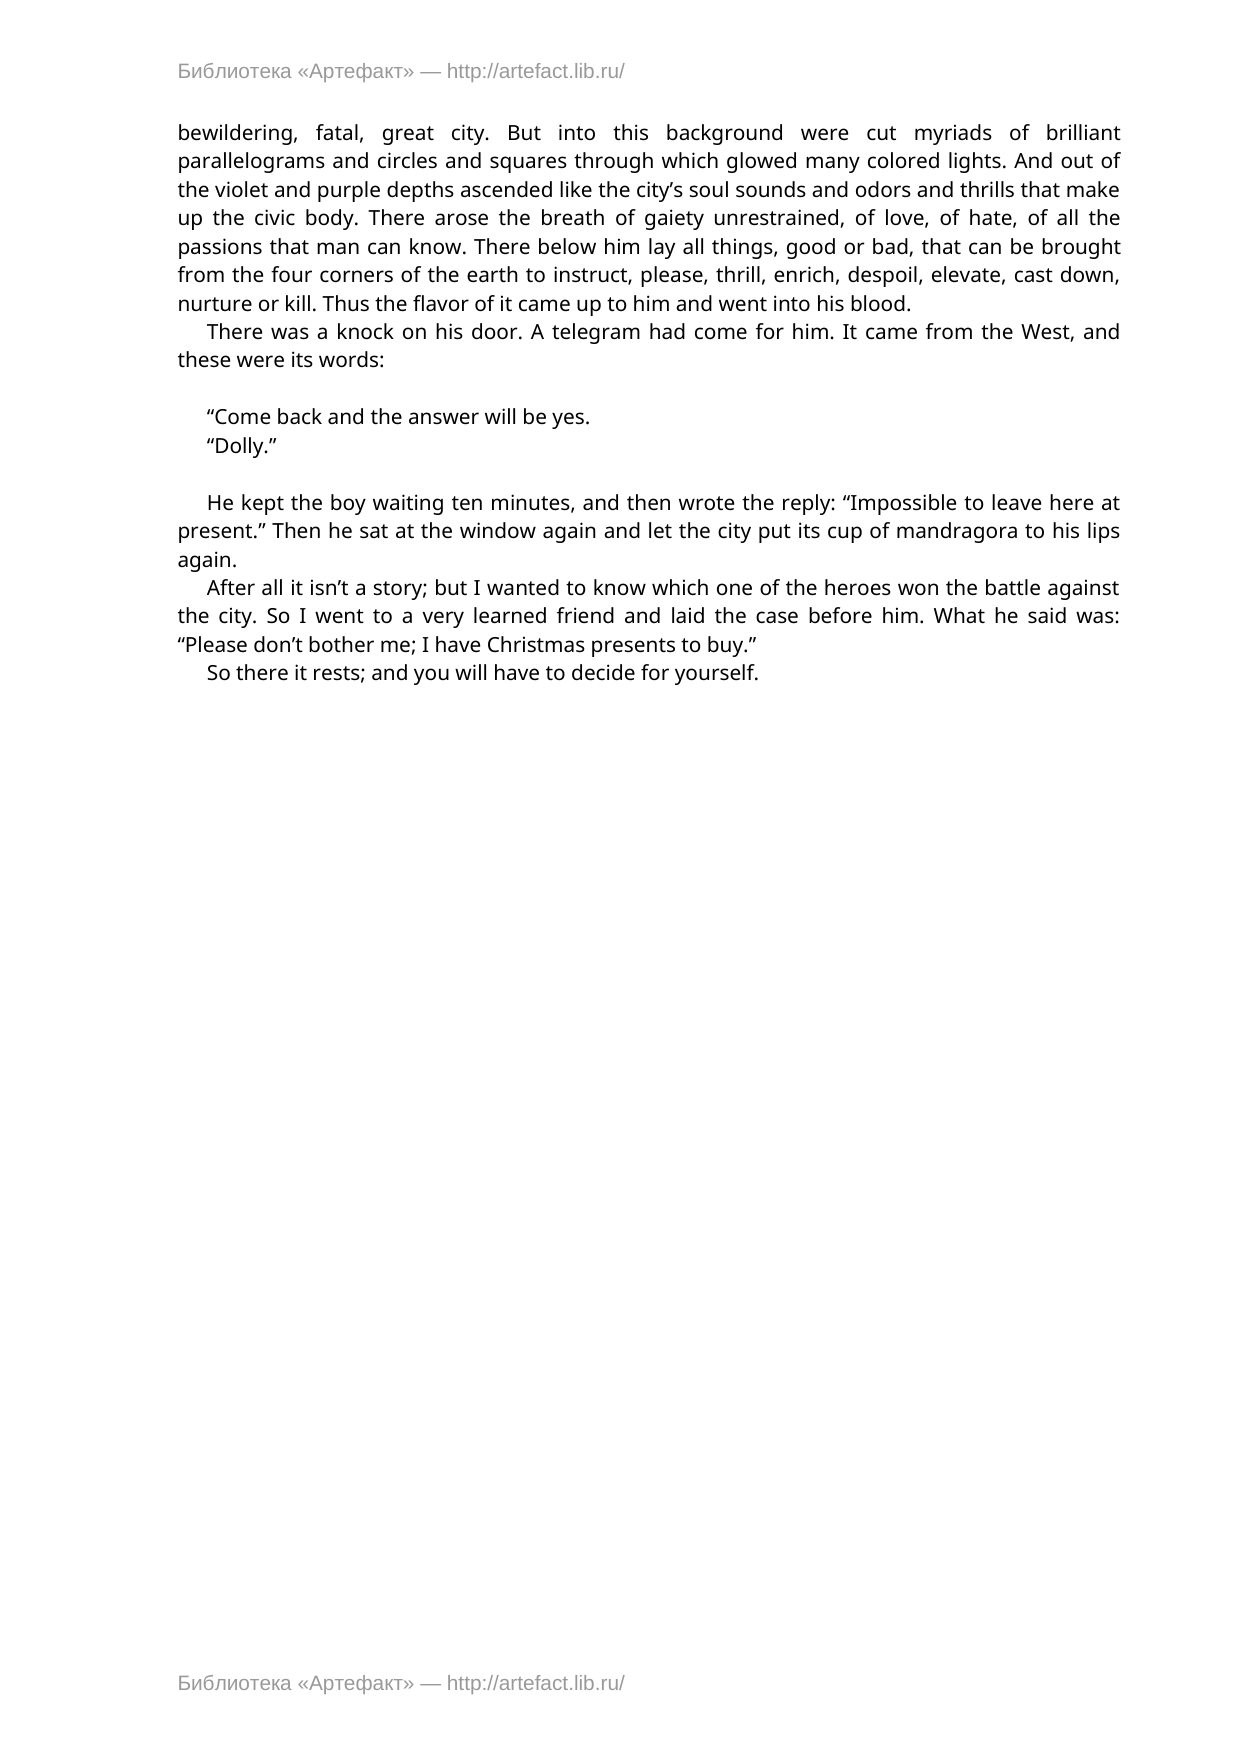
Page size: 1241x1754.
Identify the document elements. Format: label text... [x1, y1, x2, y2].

text So there it rests; and you will have to decide for yourself. [177, 658, 1122, 687]
text “Dolly.” [177, 431, 1122, 459]
text He kept the boy waiting ten minutes, and then wrote the reply: “Impossible to leave here at present.” Then he sat at the window again and let the city put its cup of mandragora to his lips again. [177, 488, 1122, 573]
text After all it isn’t a story; but I wanted to know which one of the heroes won the battle against the city. So I went to a very learned friend and laid the case before him. What he said was: “Please don’t bother me; I have Christmas presents to buy.” [177, 573, 1122, 658]
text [177, 118, 1122, 317]
text There was a knock on his door. A telegram had come for him. It came from the West, and these were its words: [177, 317, 1122, 374]
text “Come back and the answer will be yes. [177, 402, 1122, 431]
